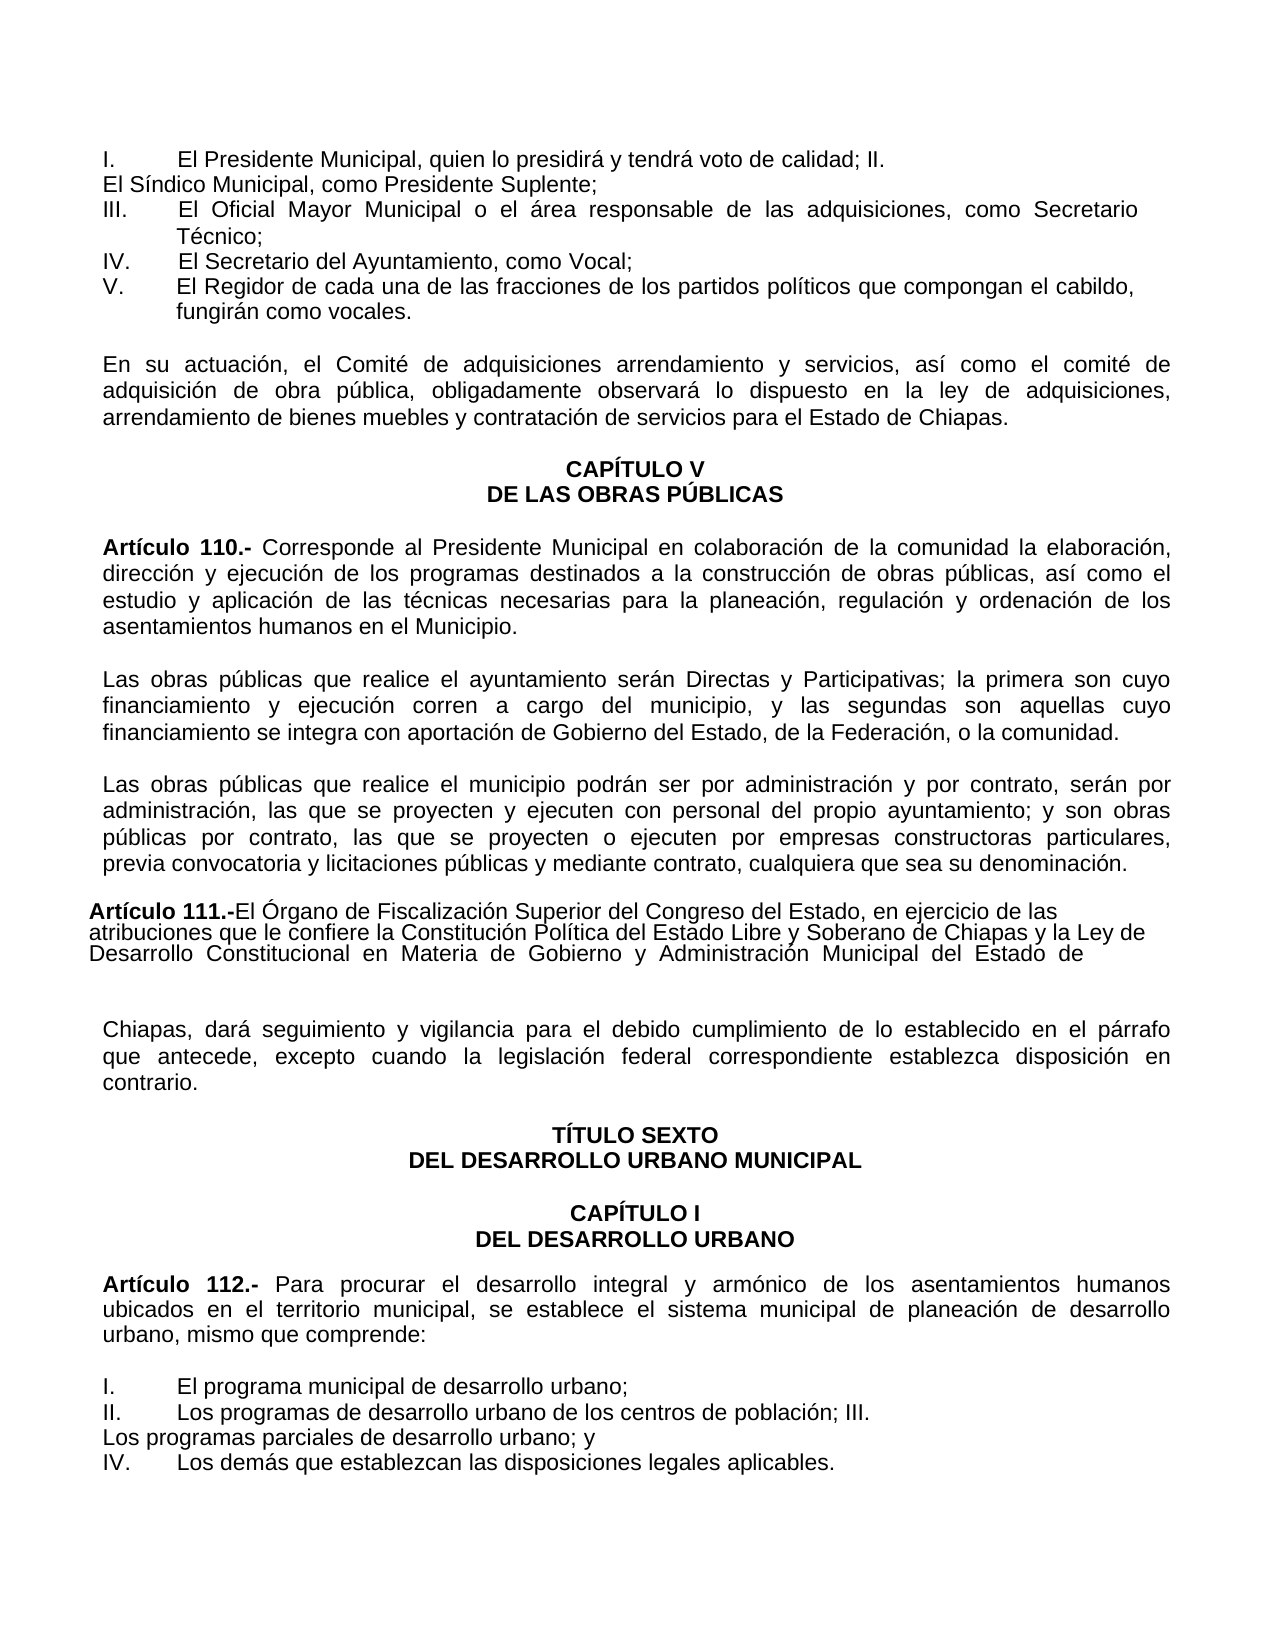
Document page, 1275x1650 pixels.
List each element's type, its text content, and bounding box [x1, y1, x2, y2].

text DEL DESARROLLO URBANO [456, 1226, 814, 1252]
text I. El programa municipal de desarrollo urbano; [102, 1373, 662, 1399]
text Artículo 110.- Corresponde al Presidente Municipal en colaboración de la comunidad la elaboración, dirección y ejecución de los programas destinados a la construcción de obras públicas, así como el estudio y aplicación de las técnicas necesarias para la planeación, regulación y ordenación de los asentamientos humanos en el Municipio. [102, 534, 1171, 639]
text Artículo 111.-El Órgano de Fiscalización Superior del Congreso del Estado, en ejercicio de las atribuciones que le confiere la Constitución Política del Estado Libre y Soberano de Chiapas y la Ley de Desarrollo Constitucional en Materia de Gobierno y Administración Municipal del Estado de [89, 903, 1186, 965]
text Artículo 112.- Para procurar el desarrollo integral y armónico de los asentamientos humanos ubicados en el territorio municipal, se establece el sistema municipal de planeación de desarrollo urbano, mismo que comprende: [102, 1272, 1171, 1347]
text Las obras públicas que realice el municipio podrán ser por administración y por contrato, serán por administración, las que se proyecten y ejecuten con personal del propio ayuntamiento; y son obras públicas por contrato, las que se proyecten o ejecuten por empresas constructoras particulares, previa convocatoria y licitaciones públicas y mediante contrato, cualquiera que sea su denominación. [102, 771, 1171, 876]
text Las obras públicas que realice el ayuntamiento serán Directas y Participativas; la primera son cuyo financiamiento y ejecución corren a cargo del municipio, y las segundas son aquellas cuyo financiamiento se integra con aportación de Gobierno del Estado, de la Federación, o la comunidad. [102, 666, 1171, 745]
text II. Los programas de desarrollo urbano de los centros de población; III. Los programas parciales de desarrollo urbano; y [102, 1400, 873, 1450]
text DE LAS OBRAS PÚBLICAS [467, 483, 803, 508]
text Técnico; [176, 223, 1186, 249]
text IV. El Secretario del Ayuntamiento, como Vocal; [102, 249, 665, 274]
text DEL DESARROLLO URBANO MUNICIPAL [389, 1148, 881, 1173]
text En su actuación, el Comité de adquisiciones arrendamiento y servicios, así como el comité de adquisición de obra pública, obligadamente observará lo dispuesto en la ley de adquisiciones, arrendamiento de bienes muebles y contratación de servicios para el Estado de Chiapas. [102, 351, 1171, 430]
text III. El Oficial Mayor Municipal o el área responsable de las adquisiciones, como Secretario [102, 198, 1170, 223]
text CAPÍTULO I [551, 1199, 719, 1226]
text TÍTULO SEXTO [532, 1122, 738, 1148]
text V. El Regidor de cada una de las fracciones de los partidos políticos que compongan el cabildo, fungirán como vocales. [102, 275, 1171, 325]
text I. El Presidente Municipal, quien lo presidirá y tendrá voto de calidad; II. El Síndico Municipal, como Presidente Suplente; [102, 148, 895, 198]
text IV. Los demás que establezcan las disposiciones legales aplicables. [102, 1450, 869, 1475]
text Chiapas, dará seguimiento y vigilancia para el debido cumplimiento de lo establecido en el párrafo que antecede, excepto cuando la legislación federal correspondiente establezca disposición en contrario. [102, 1016, 1171, 1095]
text CAPÍTULO V [546, 456, 724, 483]
